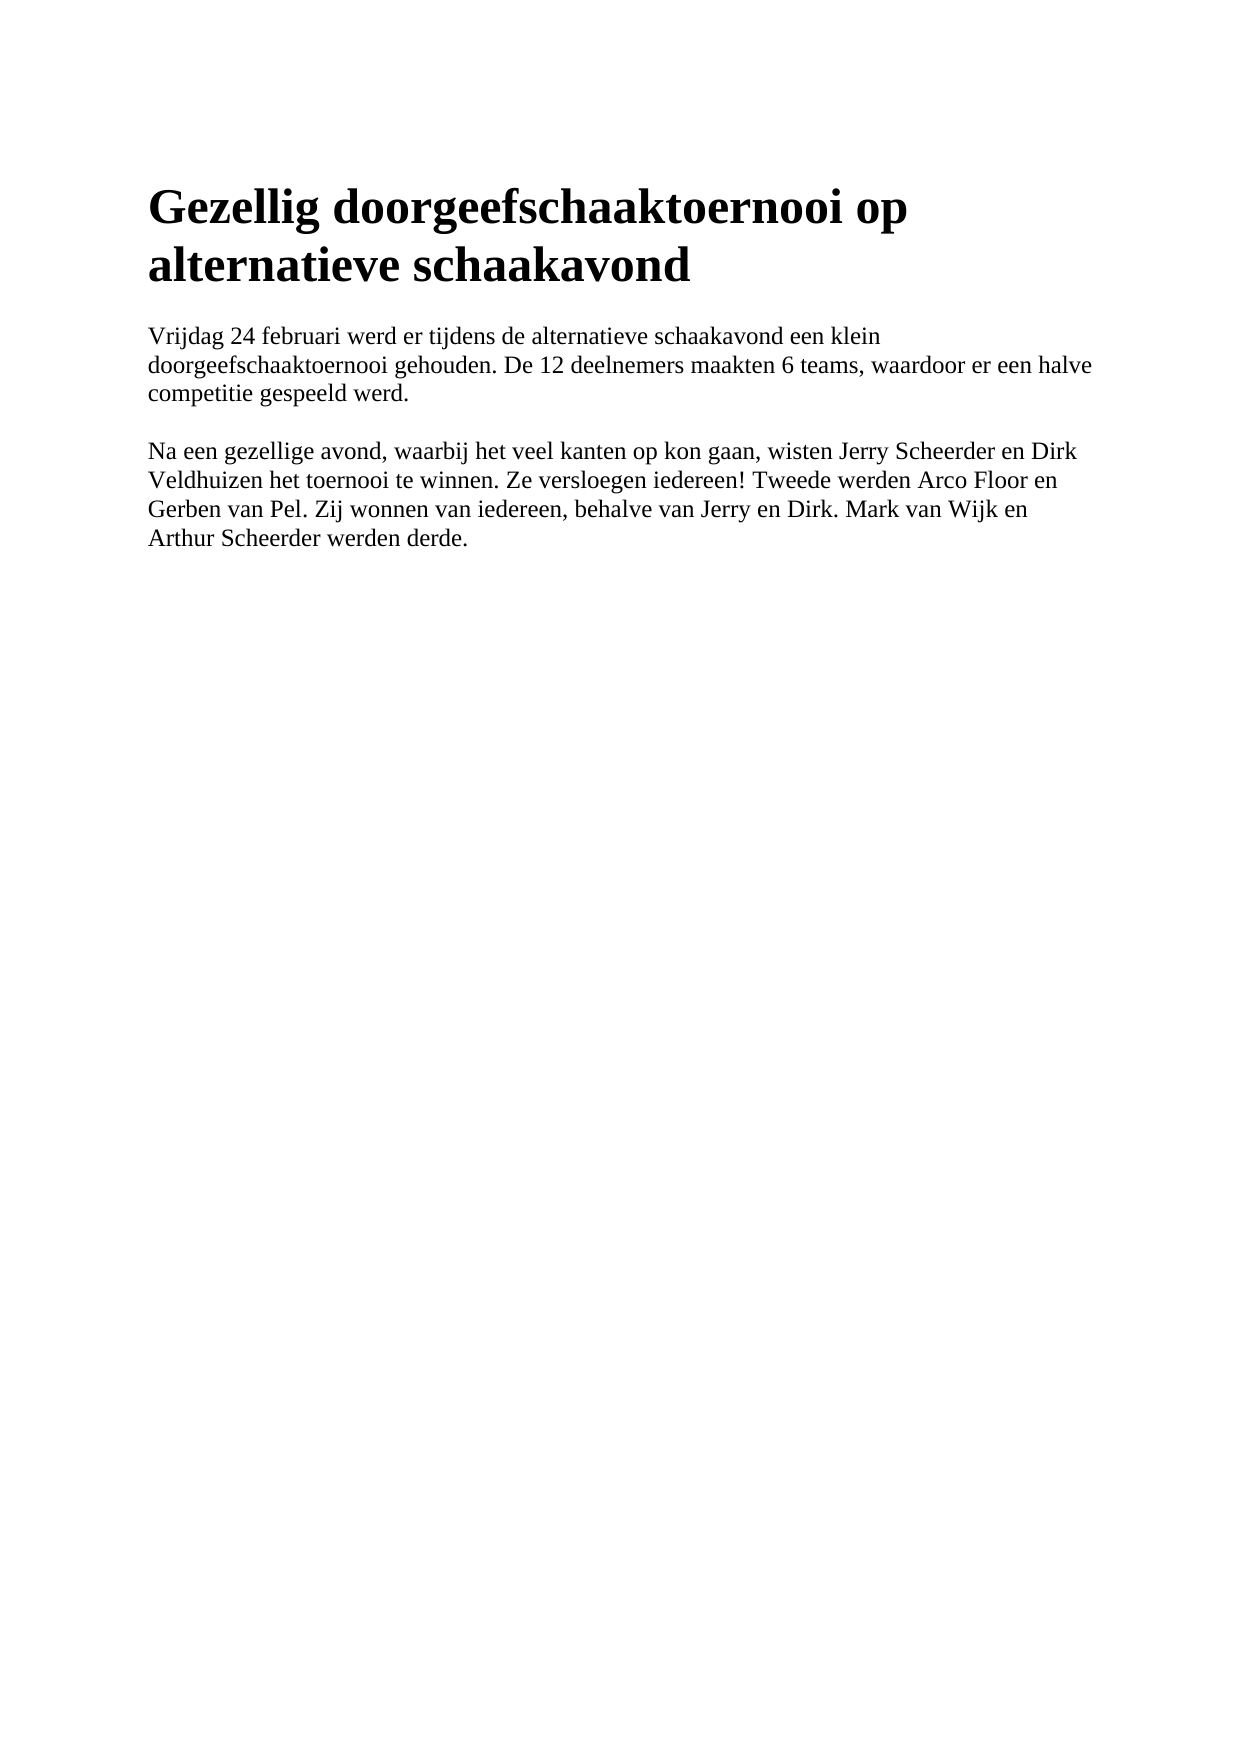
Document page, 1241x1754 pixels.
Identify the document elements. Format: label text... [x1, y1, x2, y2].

text Vrijdag 24 februari werd er tijdens de alternatieve schaakavond een klein doorgeefschaaktoernooi gehouden. De 12 deelnemers maakten 6 teams, waardoor er een halve competitie gespeeld werd. [148, 321, 1093, 407]
text Gezellig doorgeefschaaktoernooi op alternatieve schaakavond [148, 177, 1093, 292]
text Na een gezellige avond, waarbij het veel kanten op kon gaan, wisten Jerry Scheerder en Dirk Veldhuizen het toernooi te winnen. Ze versloegen iedereen! Tweede werden Arco Floor en Gerben van Pel. Zij wonnen van iedereen, behalve van Jerry en Dirk. Mark van Wijk en Arthur Scheerder werden derde. [148, 436, 1093, 551]
